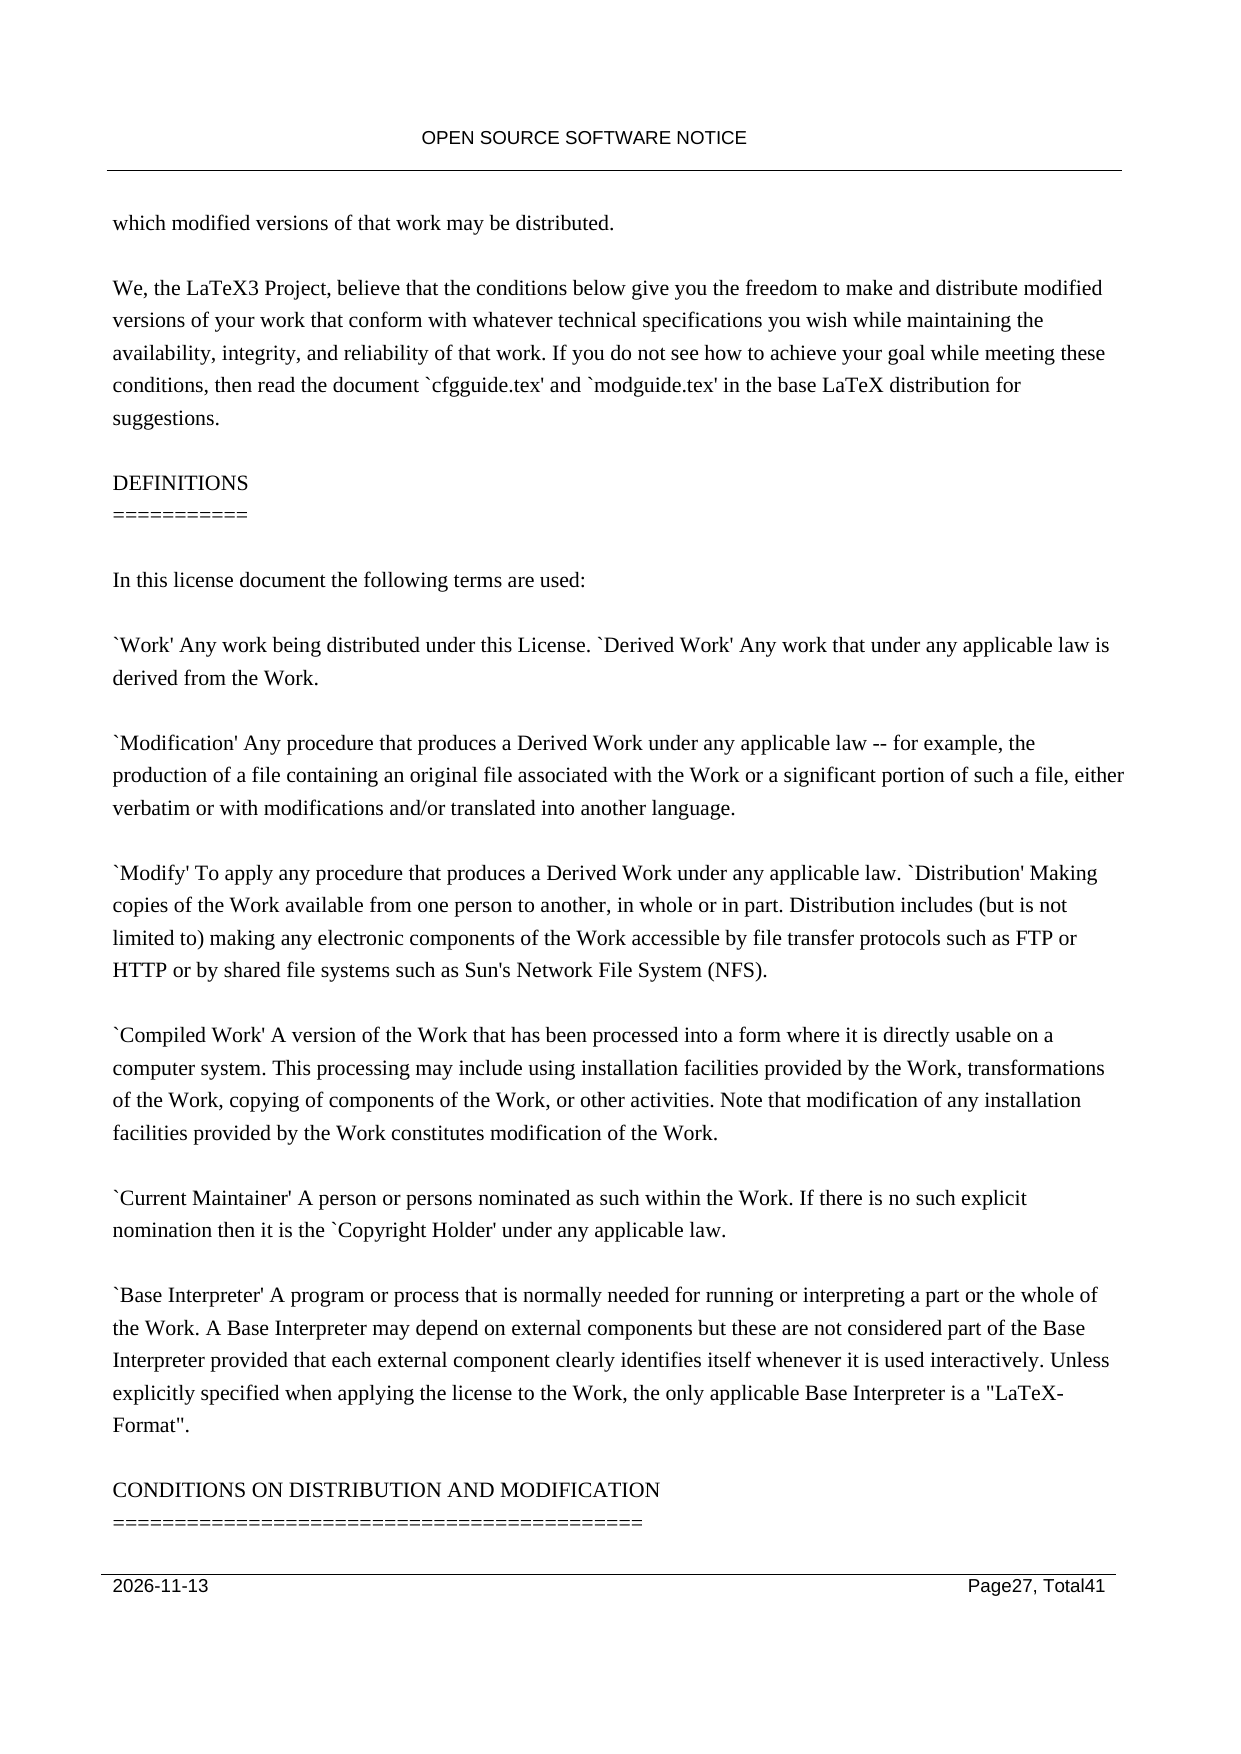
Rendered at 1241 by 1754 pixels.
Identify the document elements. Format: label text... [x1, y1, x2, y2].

text =========================================== [112, 1506, 1128, 1539]
text `Compiled Work' A version of the Work that has been processed into a form where it is directly usable on a computer system. This processing may include using installation facilities provided by the Work, transformations of the Work, copying of components of the Work, or other activities. Note that modification of any installation facilities provided by the Work constitutes modification of the Work. [112, 1019, 1128, 1149]
text `Work' Any work being distributed under this License. `Derived Work' Any work that under any applicable law is derived from the Work. [112, 629, 1128, 694]
text We, the LaTeX3 Project, believe that the conditions below give you the freedom to make and distribute modified versions of your work that conform with whatever technical specifications you wish while maintaining the availability, integrity, and reliability of that work. If you do not see how to achieve your goal while meeting these conditions, then read the document `cfgguide.tex' and `modguide.tex' in the base LaTeX distribution for suggestions. [112, 271, 1128, 434]
text DEFINITIONS [112, 466, 1128, 499]
text =========== [112, 499, 1128, 531]
text `Modification' Any procedure that produces a Derived Work under any applicable law -- for example, the production of a file containing an original file associated with the Work or a significant portion of such a file, either verbatim or with modifications and/or translated into another language. [112, 726, 1128, 824]
text `Modify' To apply any procedure that produces a Derived Work under any applicable law. `Distribution' Making copies of the Work available from one person to another, in whole or in part. Distribution includes (but is not limited to) making any electronic components of the Work accessible by file transfer protocols such as FTP or HTTP or by shared file systems such as Sun's Network File System (NFS). [112, 856, 1128, 986]
text `Current Maintainer' A person or persons nominated as such within the Work. If there is no such explicit nomination then it is the `Copyright Holder' under any applicable law. [112, 1181, 1128, 1246]
text In this license document the following terms are used: [112, 564, 1128, 596]
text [112, 206, 1128, 239]
text `Base Interpreter' A program or process that is normally needed for running or interpreting a part or the whole of the Work. A Base Interpreter may depend on external components but these are not considered part of the Base Interpreter provided that each external component clearly identifies itself whenever it is used interactively. Unless explicitly specified when applying the license to the Work, the only applicable Base Interpreter is a "LaTeX-Format". [112, 1279, 1128, 1441]
text CONDITIONS ON DISTRIBUTION AND MODIFICATION [112, 1474, 1128, 1506]
